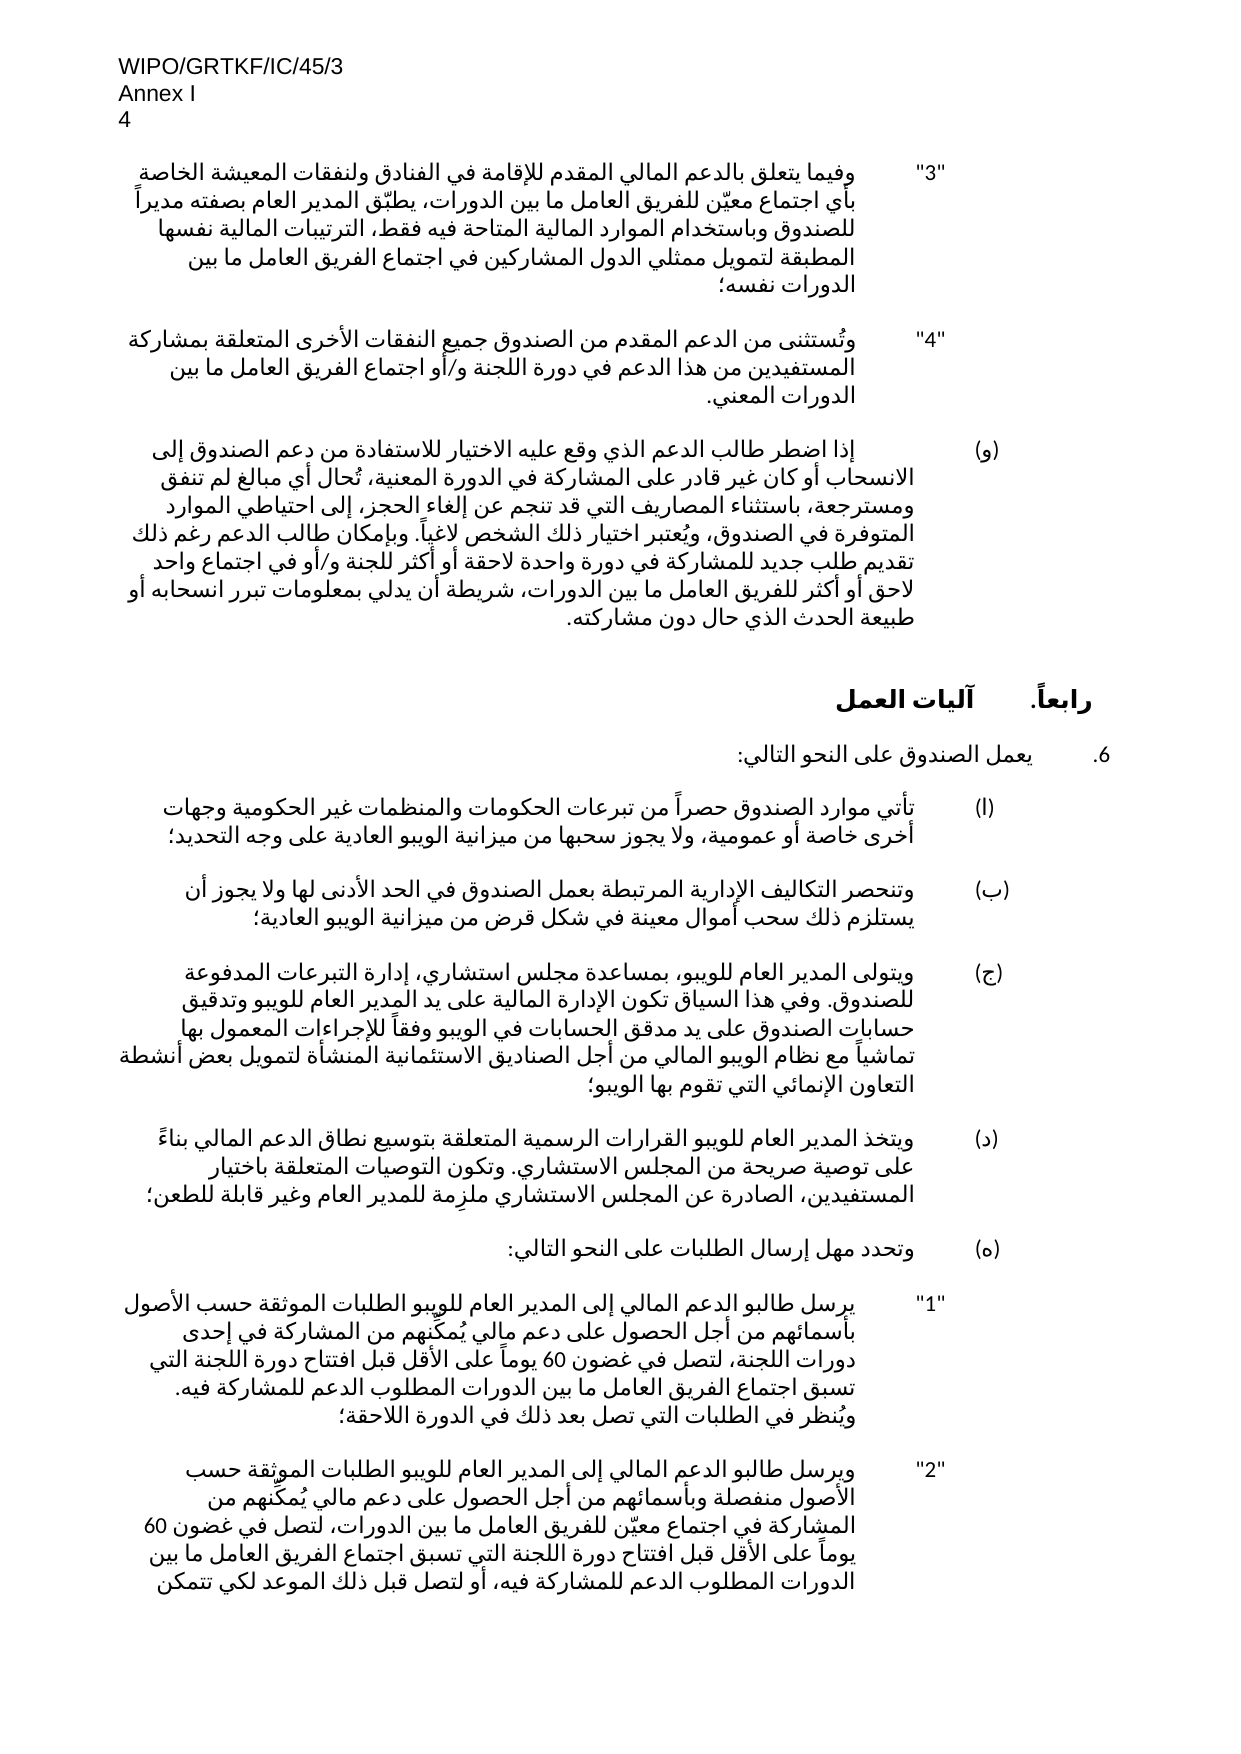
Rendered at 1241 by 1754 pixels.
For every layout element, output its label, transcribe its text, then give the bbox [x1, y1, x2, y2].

list وتنحصر التكاليف الإدارية المرتبطة بعمل الصندوق في الحد الأدنى لها ولا يجوز أن يستلزم ذلك سحب أموال معينة في شكل قرض من ميزانية الويبو العادية؛ [118, 875, 974, 931]
list وفيما يتعلق بالدعم المالي المقدم للإقامة في الفنادق ولنفقات المعيشة الخاصة بأي اجتماع معيّن للفريق العامل ما بين الدورات، يطبّق المدير العام بصفته مديراً للصندوق وباستخدام الموارد المالية المتاحة فيه فقط، الترتيبات المالية نفسها المطبقة لتمويل ممثلي الدول المشاركين في اجتماع الفريق العامل ما بين الدورات نفسه؛ [118, 158, 915, 299]
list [118, 1455, 915, 1595]
list ويتخذ المدير العام للويبو القرارات الرسمية المتعلقة بتوسيع نطاق الدعم المالي بناءً على توصية صريحة من المجلس الاستشاري. وتكون التوصيات المتعلقة باختيار المستفيدين، الصادرة عن المجلس الاستشاري ملزِمة للمدير العام وغير قابلة للطعن؛ [118, 1124, 974, 1208]
list تأتي موارد الصندوق حصراً من تبرعات الحكومات والمنظمات غير الحكومية وجهات أخرى خاصة أو عمومية، ولا يجوز سحبها من ميزانية الويبو العادية على وجه التحديد؛ [118, 793, 974, 849]
list ويتولى المدير العام للويبو، بمساعدة مجلس استشاري، إدارة التبرعات المدفوعة للصندوق. وفي هذا السياق تكون الإدارة المالية على يد المدير العام للويبو وتدقيق حسابات الصندوق على يد مدقق الحسابات في الويبو وفقاً للإجراءات المعمول بها تماشياً مع نظام الويبو المالي من أجل الصناديق الاستئمانية المنشأة لتمويل بعض أنشطة التعاون الإنمائي التي تقوم بها الويبو؛ [118, 958, 974, 1098]
list يعمل الصندوق على النحو التالي: [118, 740, 1092, 768]
list وتُستثنى من الدعم المقدم من الصندوق جميع النفقات الأخرى المتعلقة بمشاركة المستفيدين من هذا الدعم في دورة اللجنة و/أو اجتماع الفريق العامل ما بين الدورات المعني. [118, 325, 915, 409]
text رابعاً. آليات العمل [118, 684, 1092, 715]
list يرسل طالبو الدعم المالي إلى المدير العام للويبو الطلبات الموثقة حسب الأصول بأسمائهم من أجل الحصول على دعم مالي يُمكِّنهم من المشاركة في إحدى دورات اللجنة، لتصل في غضون 60 يوماً على الأقل قبل افتتاح دورة اللجنة التي تسبق اجتماع الفريق العامل ما بين الدورات المطلوب الدعم للمشاركة فيه. ويُنظر في الطلبات التي تصل بعد ذلك في الدورة اللاحقة؛ [118, 1289, 915, 1429]
list وتحدد مهل إرسال الطلبات على النحو التالي: [118, 1234, 974, 1262]
list إذا اضطر طالب الدعم الذي وقع عليه الاختيار للاستفادة من دعم الصندوق إلى الانسحاب أو كان غير قادر على المشاركة في الدورة المعنية، تُحال أي مبالغ لم تنفق ومسترجعة، باستثناء المصاريف التي قد تنجم عن إلغاء الحجز، إلى احتياطي الموارد المتوفرة في الصندوق، ويُعتبر اختيار ذلك الشخص لاغياً. وبإمكان طالب الدعم رغم ذلك تقديم طلب جديد للمشاركة في دورة واحدة لاحقة أو أكثر للجنة و/أو في اجتماع واحد لاحق أو أكثر للفريق العامل ما بين الدورات، شريطة أن يدلي بمعلومات تبرر انسحابه أو طبيعة الحدث الذي حال دون مشاركته. [118, 435, 974, 632]
